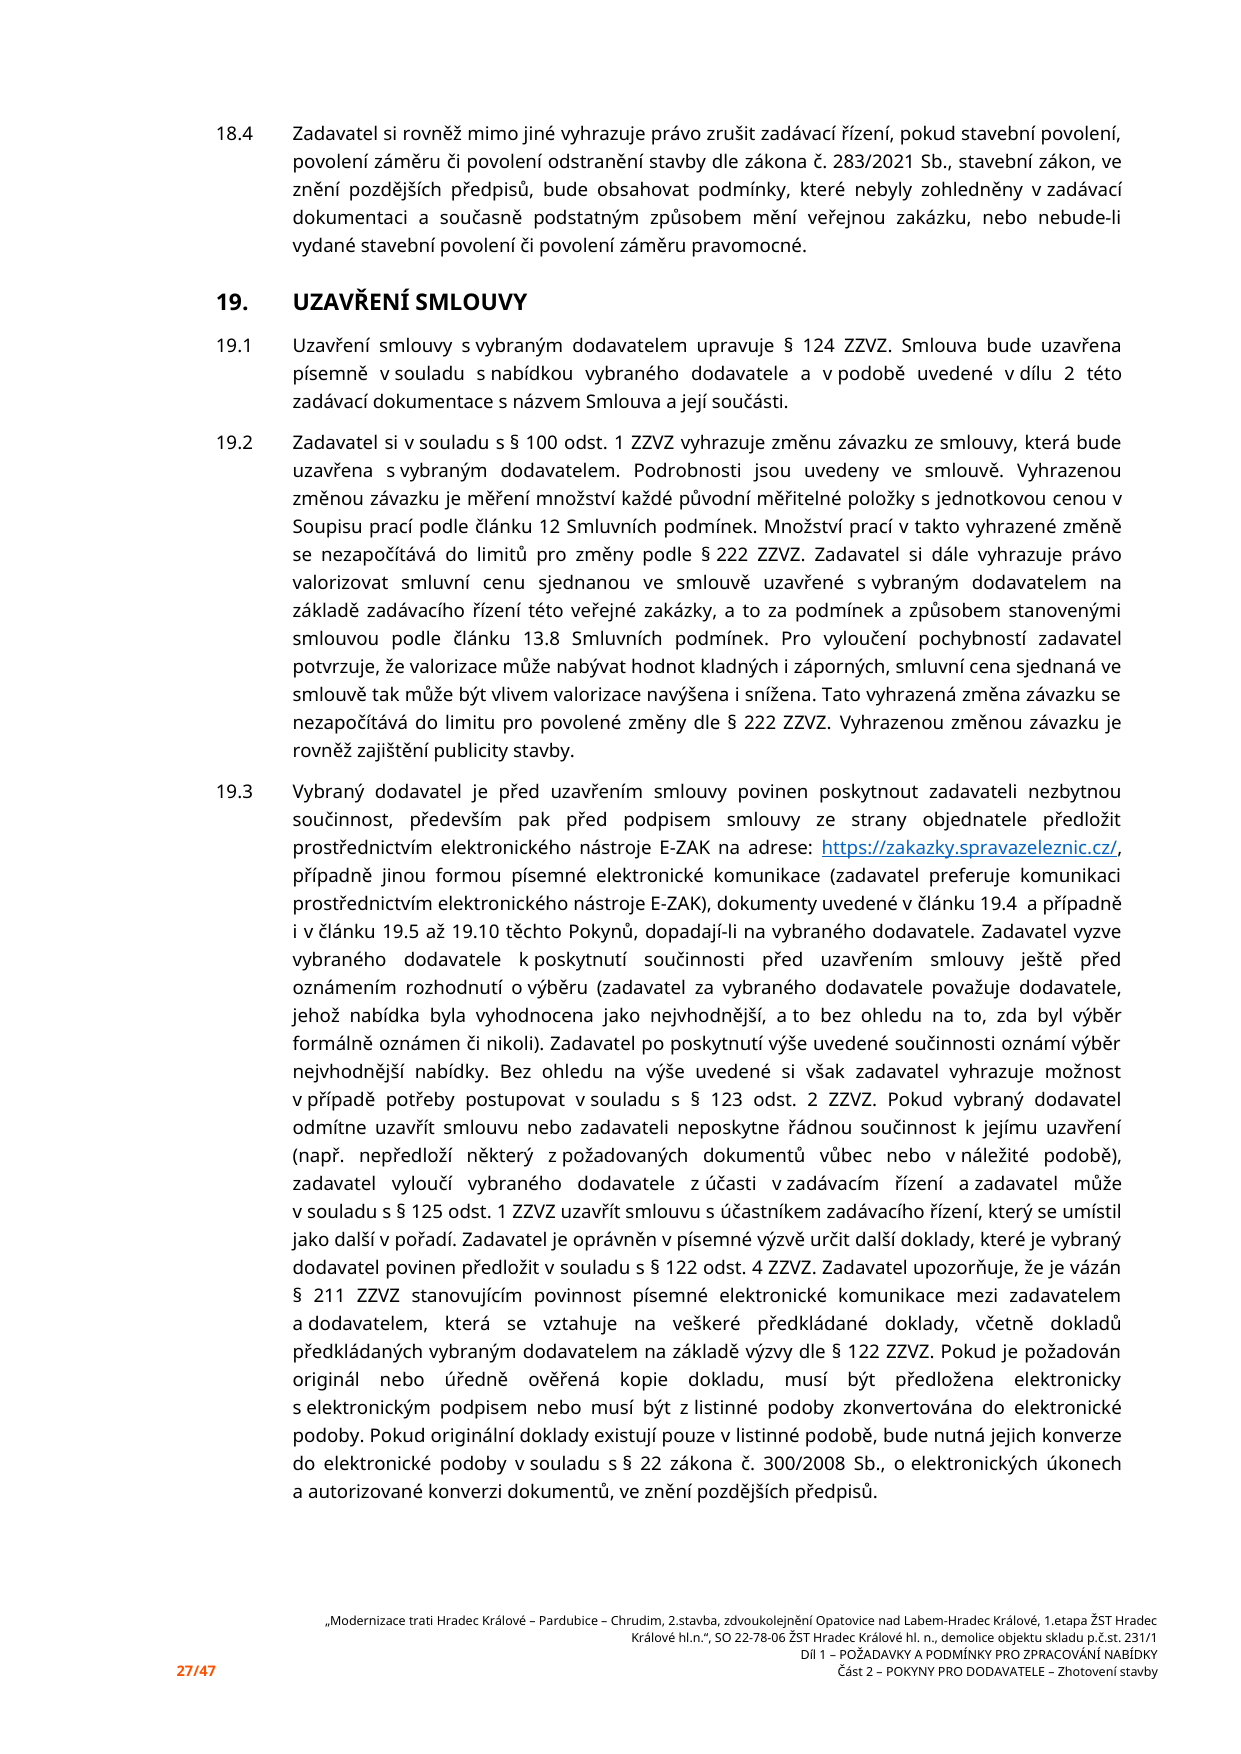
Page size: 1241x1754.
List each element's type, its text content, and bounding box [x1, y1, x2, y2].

text UZAVŘENÍ SMLOUVY [216, 286, 1122, 317]
text Vybraný dodavatel je před uzavřením smlouvy povinen poskytnout zadavateli nezbytnou součinnost, především pak před podpisem smlouvy ze strany objednatele předložit prostřednictvím elektronického nástroje E-ZAK na adrese: https://zakazky.spravazeleznic.cz/, případně jinou formou písemné elektronické komunikace (zadavatel preferuje komunikaci prostřednictvím elektronického nástroje E-ZAK), dokumenty uvedené v článku 19.4 a případně i v článku 19.5 až 19.10 těchto Pokynů, dopadají-li na vybraného dodavatele. Zadavatel vyzve vybraného dodavatele k poskytnutí součinnosti před uzavřením smlouvy ještě před oznámením rozhodnutí o výběru (zadavatel za vybraného dodavatele považuje dodavatele, jehož nabídka byla vyhodnocena jako nejvhodnější, a to bez ohledu na to, zda byl výběr formálně oznámen či nikoli). Zadavatel po poskytnutí výše uvedené součinnosti oznámí výběr nejvhodnější nabídky. Bez ohledu na výše uvedené si však zadavatel vyhrazuje možnost v případě potřeby postupovat v souladu s § 123 odst. 2 ZZVZ. Pokud vybraný dodavatel odmítne uzavřít smlouvu nebo zadavateli neposkytne řádnou součinnost k jejímu uzavření (např. nepředloží některý z požadovaných dokumentů vůbec nebo v náležité podobě), zadavatel vyloučí vybraného dodavatele z účasti v zadávacím řízení a zadavatel může v souladu s § 125 odst. 1 ZZVZ uzavřít smlouvu s účastníkem zadávacího řízení, který se umístil jako další v pořadí. Zadavatel je oprávněn v písemné výzvě určit další doklady, které je vybraný dodavatel povinen předložit v souladu s § 122 odst. 4 ZZVZ. Zadavatel upozorňuje, že je vázán § 211 ZZVZ stanovujícím povinnost písemné elektronické komunikace mezi zadavatelem a dodavatelem, která se vztahuje na veškeré předkládané doklady, včetně dokladů předkládaných vybraným dodavatelem na základě výzvy dle § 122 ZZVZ. Pokud je požadován originál nebo úředně ověřená kopie dokladu, musí být předložena elektronicky s elektronickým podpisem nebo musí být z listinné podoby zkonvertována do elektronické podoby. Pokud originální doklady existují pouze v listinné podobě, bude nutná jejich konverze do elektronické podoby v souladu s § 22 zákona č. 300/2008 Sb., o elektronických úkonech a autorizované konverzi dokumentů, ve znění pozdějších předpisů. [216, 778, 1122, 1504]
text Zadavatel si v souladu s § 100 odst. 1 ZZVZ vyhrazuje změnu závazku ze smlouvy, která bude uzavřena s vybraným dodavatelem. Podrobnosti jsou uvedeny ve smlouvě. Vyhrazenou změnou závazku je měření množství každé původní měřitelné položky s jednotkovou cenou v Soupisu prací podle článku 12 Smluvních podmínek. Množství prací v takto vyhrazené změně se nezapočítává do limitů pro změny podle § 222 ZZVZ. Zadavatel si dále vyhrazuje právo valorizovat smluvní cenu sjednanou ve smlouvě uzavřené s vybraným dodavatelem na základě zadávacího řízení této veřejné zakázky, a to za podmínek a způsobem stanovenými smlouvou podle článku 13.8 Smluvních podmínek. Pro vyloučení pochybností zadavatel potvrzuje, že valorizace může nabývat hodnot kladných i záporných, smluvní cena sjednaná ve smlouvě tak může být vlivem valorizace navýšena i snížena. Tato vyhrazená změna závazku se nezapočítává do limitu pro povolené změny dle § 222 ZZVZ. Vyhrazenou změnou závazku je rovněž zajištění publicity stavby. [216, 429, 1122, 763]
text Zadavatel si rovněž mimo jiné vyhrazuje právo zrušit zadávací řízení, pokud stavební povolení, povolení záměru či povolení odstranění stavby dle zákona č. 283/2021 Sb., stavební zákon, ve znění pozdějších předpisů, bude obsahovat podmínky, které nebyly zohledněny v zadávací dokumentaci a současně podstatným způsobem mění veřejnou zakázku, nebo nebude-li vydané stavební povolení či povolení záměru pravomocné. [216, 121, 1122, 258]
text Uzavření smlouvy s vybraným dodavatelem upravuje § 124 ZZVZ. Smlouva bude uzavřena písemně v souladu s nabídkou vybraného dodavatele a v podobě uvedené v dílu 2 této zadávací dokumentace s názvem Smlouva a její součásti. [216, 333, 1122, 414]
